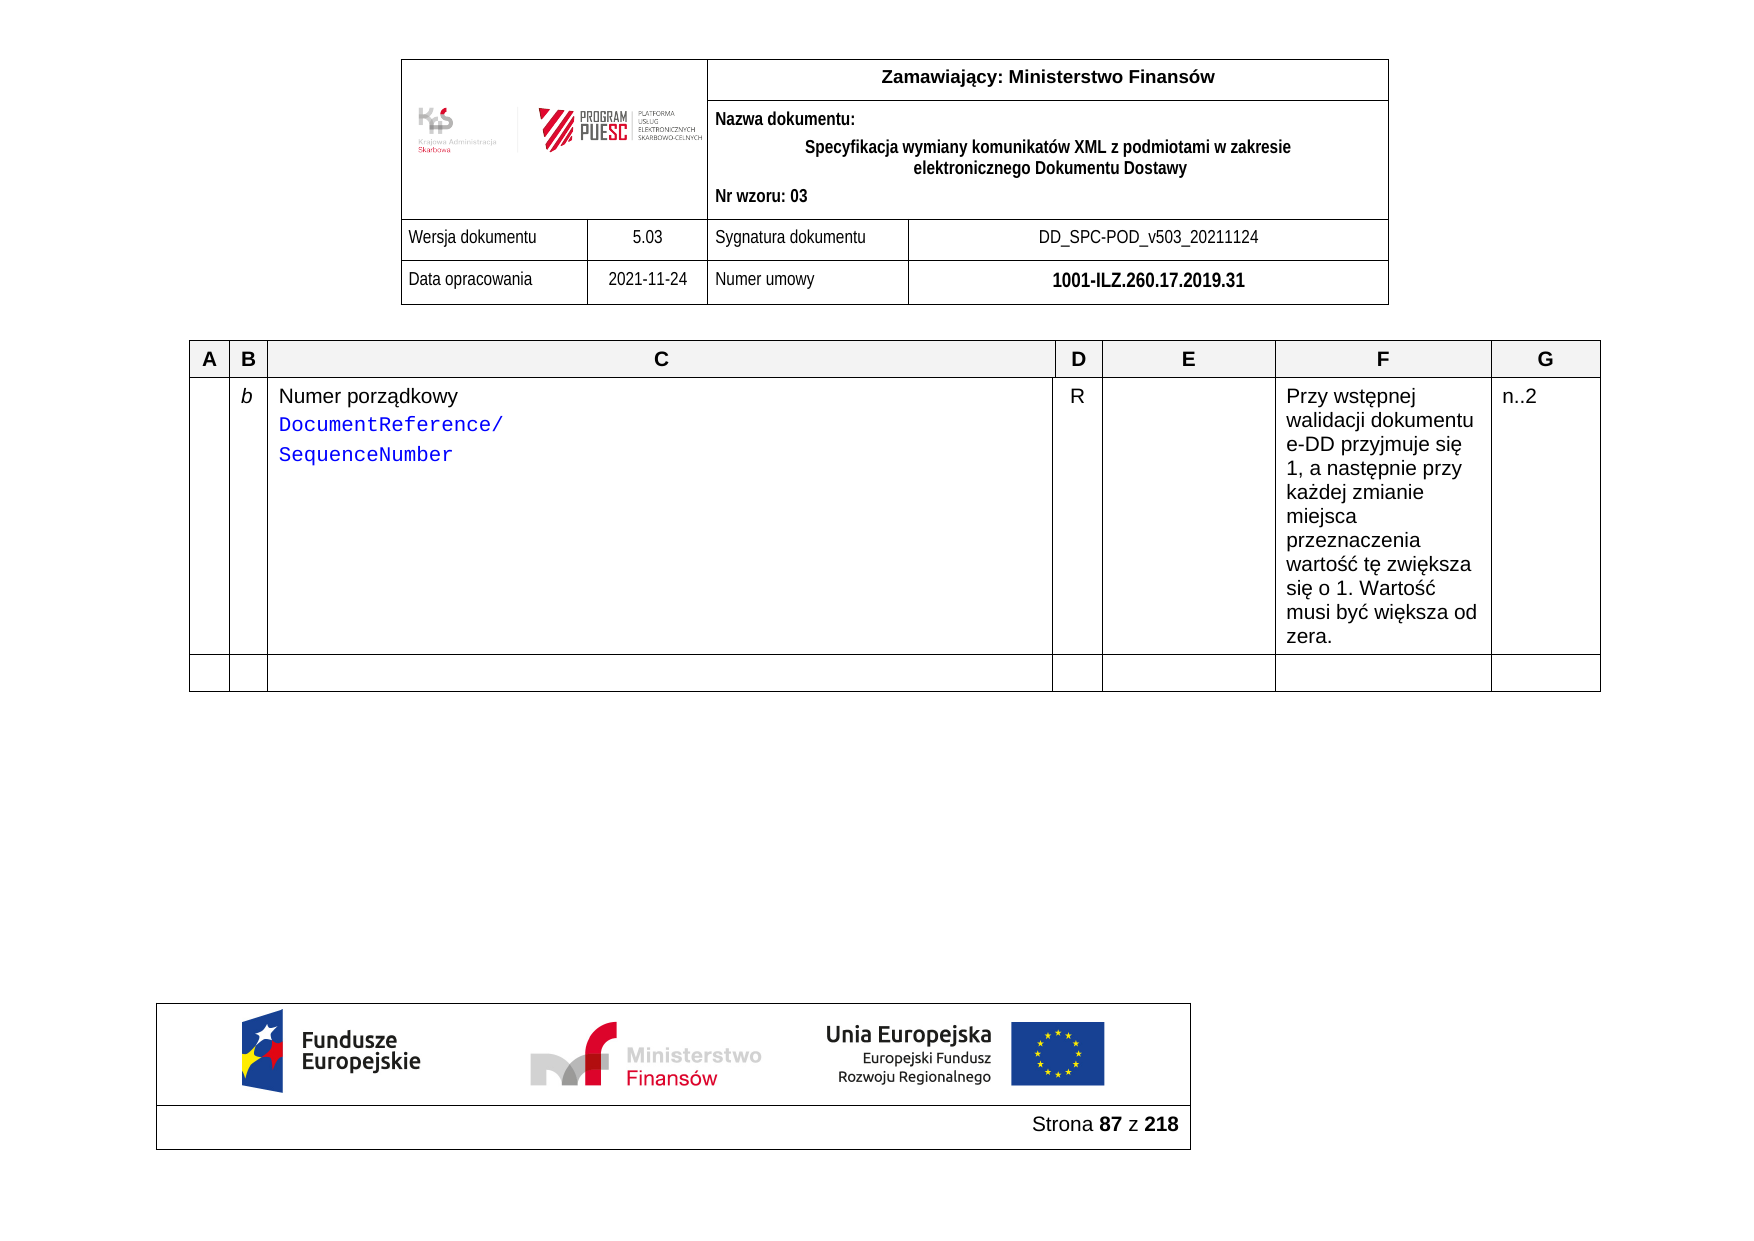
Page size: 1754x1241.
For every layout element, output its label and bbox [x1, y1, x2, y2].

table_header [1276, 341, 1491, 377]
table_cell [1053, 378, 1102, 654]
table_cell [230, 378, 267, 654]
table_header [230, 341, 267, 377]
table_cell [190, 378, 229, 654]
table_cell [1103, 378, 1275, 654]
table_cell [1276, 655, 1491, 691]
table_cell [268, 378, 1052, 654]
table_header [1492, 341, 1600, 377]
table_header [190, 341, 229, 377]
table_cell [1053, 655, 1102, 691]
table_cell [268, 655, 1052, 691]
picture [408, 97, 702, 163]
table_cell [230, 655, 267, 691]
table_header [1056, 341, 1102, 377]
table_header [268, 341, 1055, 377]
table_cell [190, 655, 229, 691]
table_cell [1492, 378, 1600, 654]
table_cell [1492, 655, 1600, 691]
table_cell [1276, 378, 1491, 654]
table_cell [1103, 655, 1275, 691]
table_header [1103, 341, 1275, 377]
picture [242, 1009, 1105, 1093]
